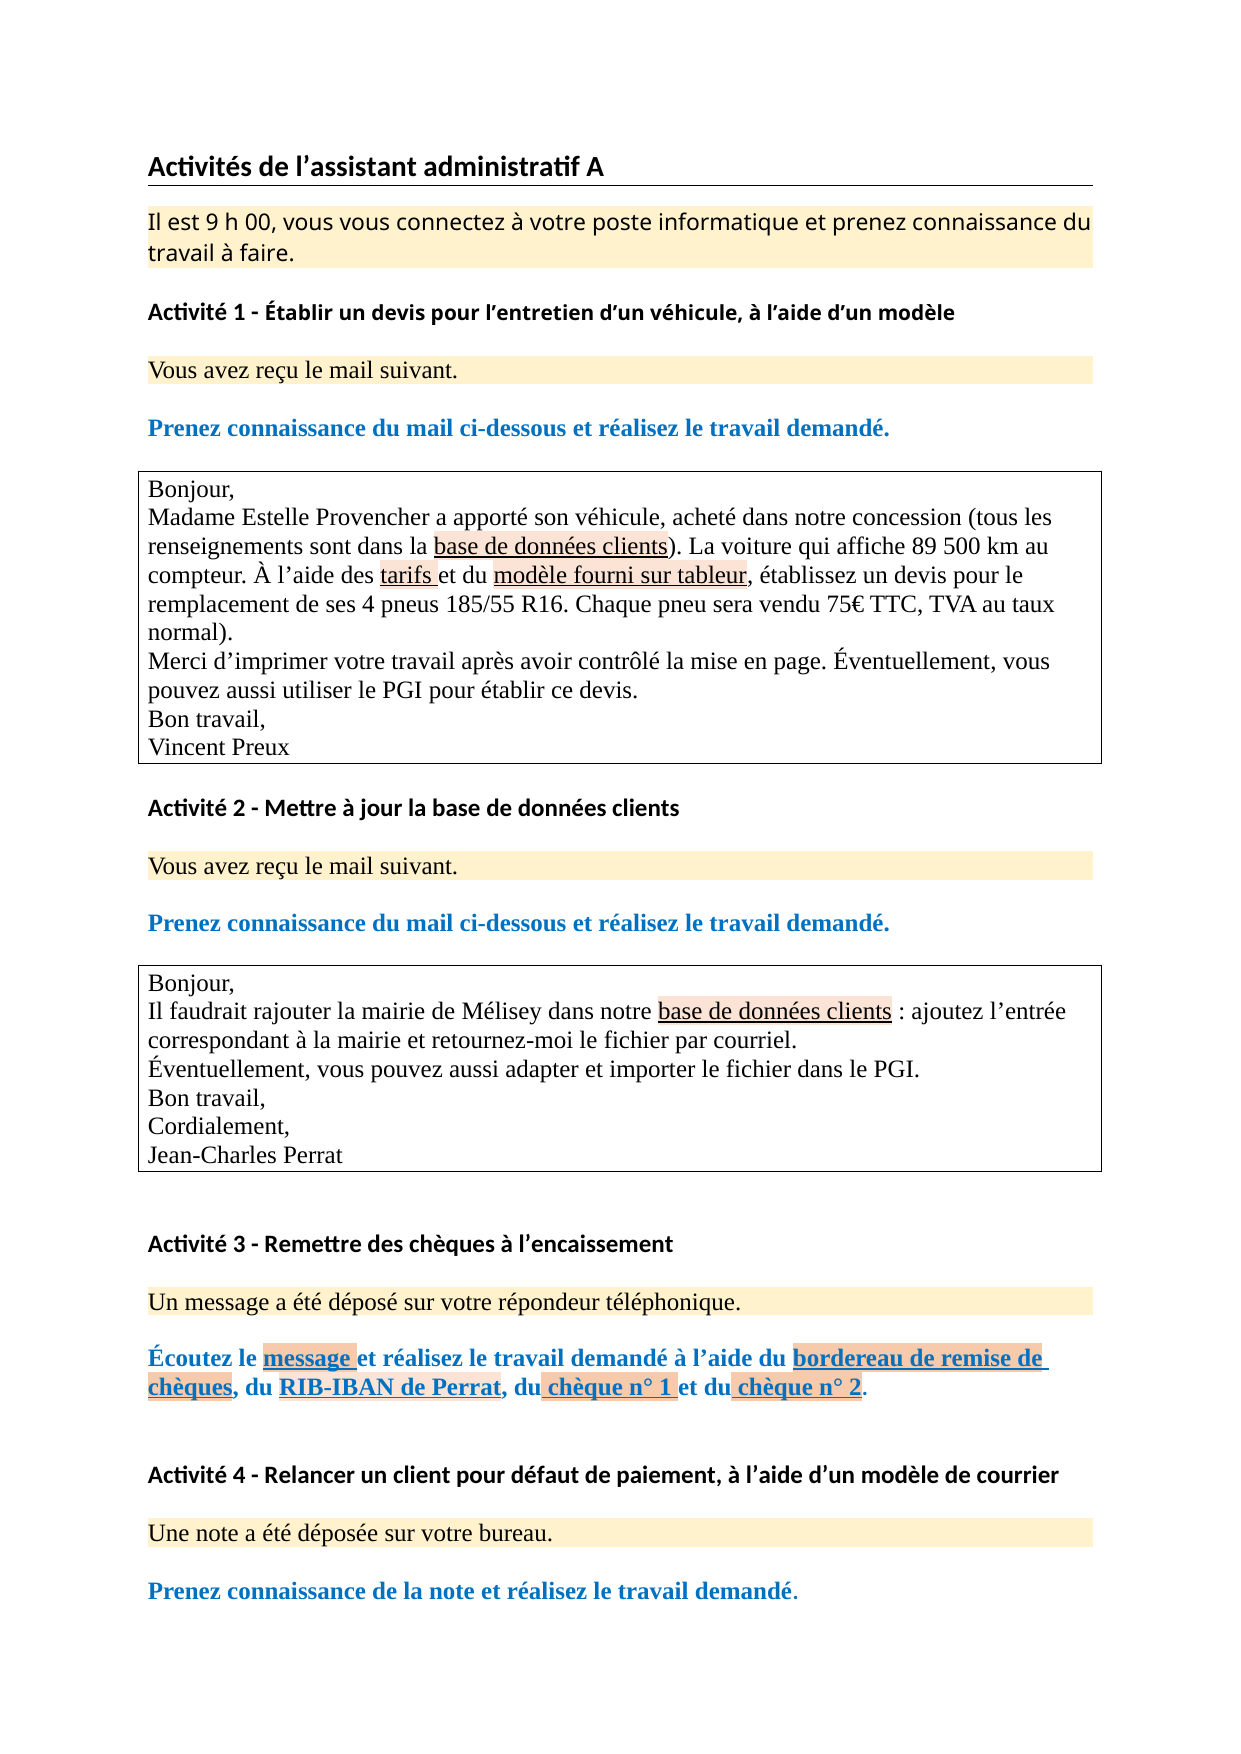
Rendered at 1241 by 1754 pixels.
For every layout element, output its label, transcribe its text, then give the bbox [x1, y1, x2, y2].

text Il est 9 h 00, vous vous connectez à votre poste informatique et prenez connaissance du travail à faire. [148, 206, 1093, 268]
text Prenez connaissance du mail ci-dessous et réalisez le travail demandé. [148, 413, 1093, 442]
text Vous avez reçu le mail suivant. [148, 356, 1093, 384]
text Activité 3 - Remettre des chèques à l’encaissement [148, 1228, 1093, 1258]
text Activité 1 - Établir un devis pour l’entretien d’un véhicule, à l’aide d’un modèle [148, 296, 1093, 327]
text Activités de l’assistant administratif A [148, 148, 1093, 185]
text Bon travail, [148, 1083, 1093, 1111]
text Une note a été déposée sur votre bureau. [148, 1518, 1093, 1547]
text Jean-Charles Perrat [139, 1137, 1101, 1171]
text Vous avez reçu le mail suivant. [148, 851, 1093, 880]
text Activité 4 - Relancer un client pour défaut de paiement, à l’aide d’un modèle de courrier [148, 1460, 1093, 1490]
text Cordialement, [148, 1111, 1093, 1137]
text Vincent Preux [139, 729, 1101, 763]
text Écoutez le message et réalisez le travail demandé à l’aide du bordereau de remise de chèques, du RIB-IBAN de Perrat, du chèque n° 1 et du chèque n° 2. [862, 1343, 1093, 1401]
text Prenez connaissance du mail ci-dessous et réalisez le travail demandé. [148, 908, 1093, 936]
text Prenez connaissance de la note et réalisez le travail demandé. [148, 1576, 1093, 1605]
text Madame Estelle Provencher a apporté son véhicule, acheté dans notre concession (tous les renseignements sont dans la base de données clients). La voiture qui affiche 89 500 km au compteur. À l’aide des tarifs et du modèle fourni sur tableur, établissez un devis pour le remplacement de ses 4 pneus 185/55 R16. Chaque pneu sera vendu 75€ TTC, TVA au taux normal). [148, 502, 1093, 646]
text Bonjour, [139, 966, 1101, 996]
text Il faudrait rajouter la mairie de Mélisey dans notre base de données clients : ajoutez l’entrée correspondant à la mairie et retournez-moi le fichier par courriel. [148, 996, 1093, 1054]
text Activité 2 - Mettre à jour la base de données clients [148, 792, 1093, 823]
text Merci d’imprimer votre travail après avoir contrôlé la mise en page. Éventuellement, vous pouvez aussi utiliser le PGI pour établir ce devis. [148, 646, 1093, 704]
text Un message a été déposé sur votre répondeur téléphonique. [148, 1287, 1093, 1315]
text Éventuellement, vous pouvez aussi adapter et importer le fichier dans le PGI. [148, 1054, 1093, 1083]
text Écoutez le message et réalisez le travail demandé à l’aide du bordereau de remise de chèques, du RIB-IBAN de Perrat, du chèque n° 1 et du chèque n° 2. [357, 1343, 793, 1401]
text Bonjour, [139, 472, 1101, 502]
text Bon travail, [148, 704, 1093, 729]
